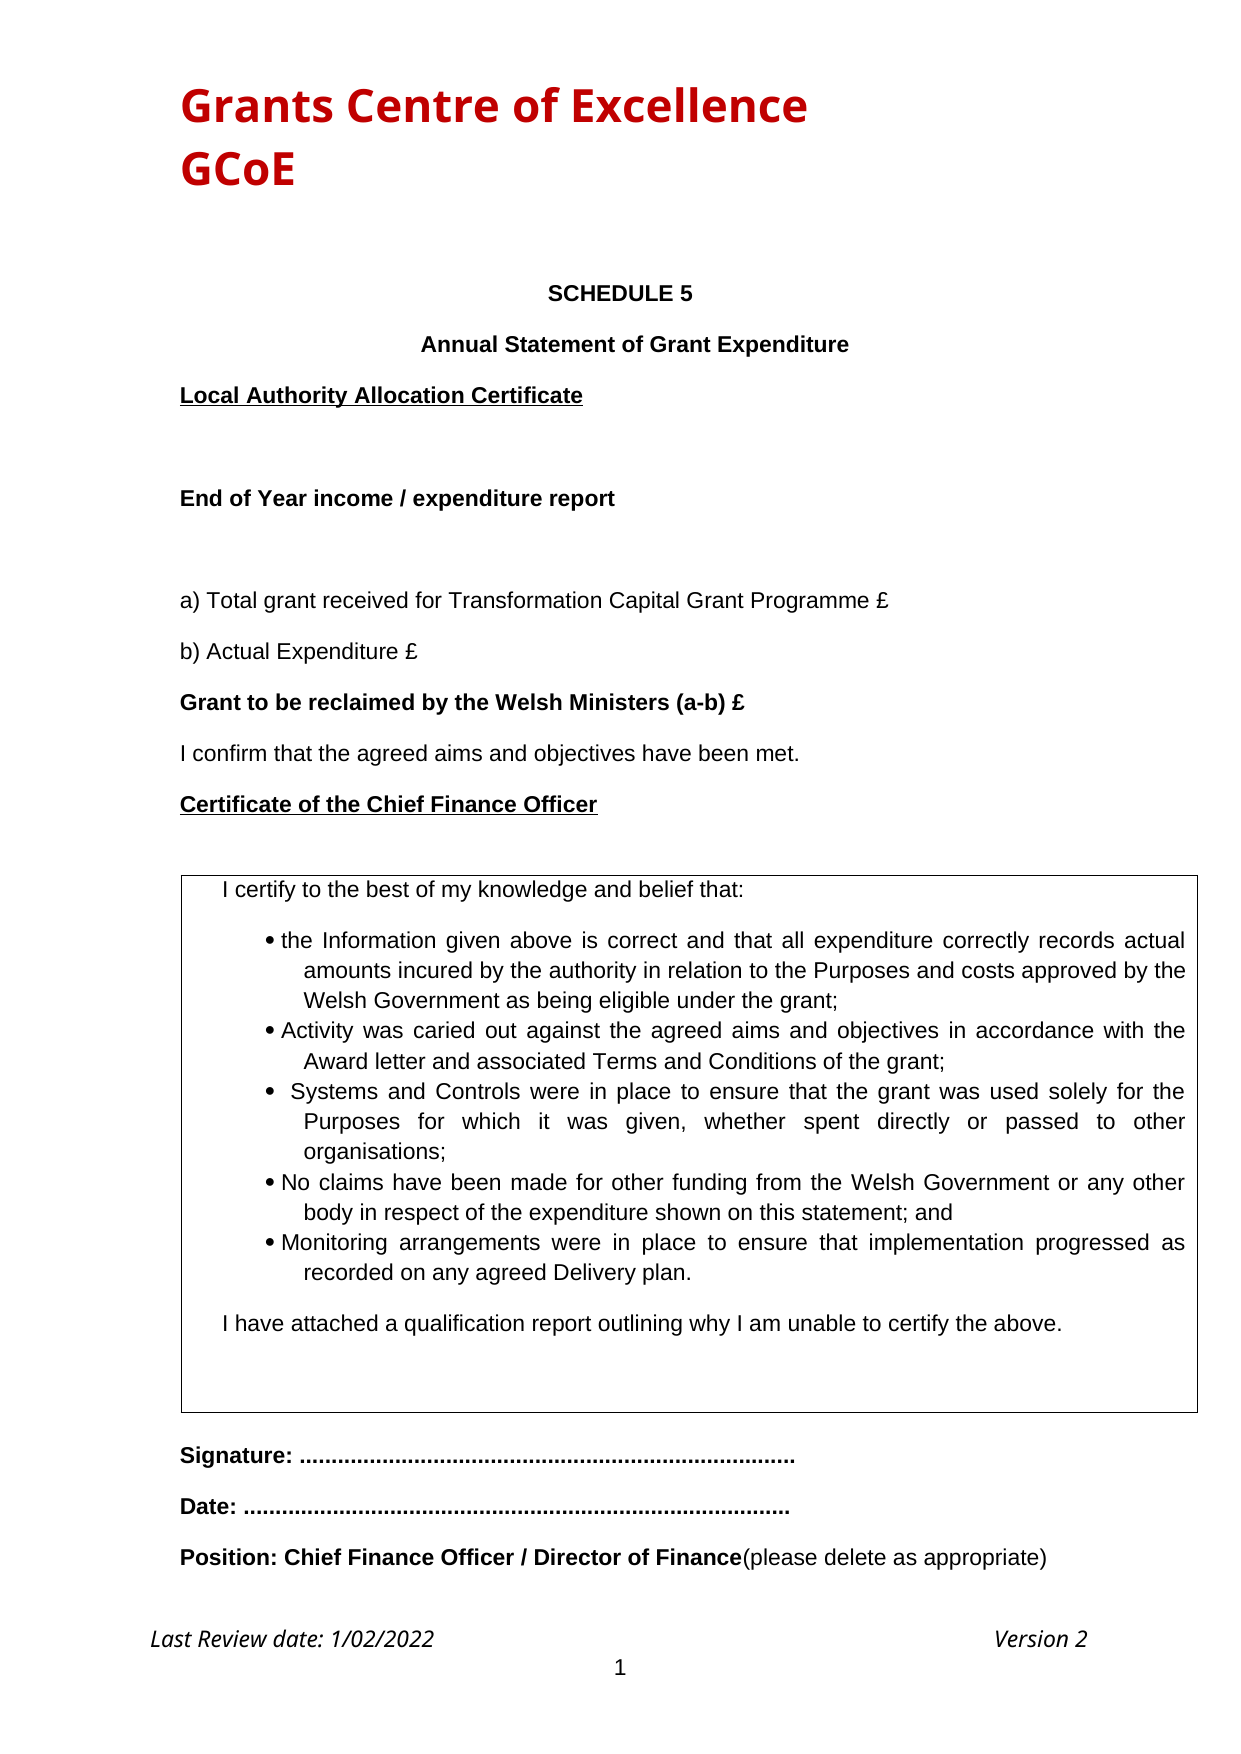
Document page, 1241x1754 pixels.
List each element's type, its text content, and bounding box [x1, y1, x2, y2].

text Annual Statement of Grant Expenditure [179, 331, 1090, 358]
text Grant to be reclaimed by the Welsh Ministers (a-b) £ [179, 689, 1090, 715]
text Certificate of the Chief Finance Officer [179, 791, 1090, 817]
text Position: Chief Finance Officer / Director of Finance(please delete as appropriate) [179, 1544, 1090, 1570]
text Local Authority Allocation Certificate [179, 382, 1090, 409]
text b) Actual Expenditure £ [179, 638, 1090, 664]
text End of Year income / expenditure report [179, 484, 1090, 511]
text Signature: .............................................................................. [179, 944, 1090, 1468]
table_header I certify to the best of my knowledge and belief that: the Information given above is correct and that all expenditure correctly records actual amounts incured by the authority in relation to the Purposes and costs approved by the Welsh Government as being eligible under the grant; Activity was caried out against the agreed aims and objectives in accordance with the Award letter and associated Terms and Conditions of the grant; Systems and Controls were in place to ensure that the grant was used solely for the Purposes for which it was given, whether spent directly or passed to other organisations; No claims have been made for other funding from the Welsh Government or any other body in respect of the expenditure shown on this statement; and Monitoring arrangements were in place to ensure that implementation progressed as recorded on any agreed Delivery plan. I have attached a qualification report outlining why I am unable to certify the above. [182, 876, 1197, 1412]
text Date: ...................................................................................... [179, 1493, 1090, 1519]
text a) Total grant received for Transformation Capital Grant Programme £ [179, 587, 1090, 613]
text I confirm that the agreed aims and objectives have been met. [179, 740, 1090, 766]
text SCHEDULE 5 [150, 280, 1090, 307]
